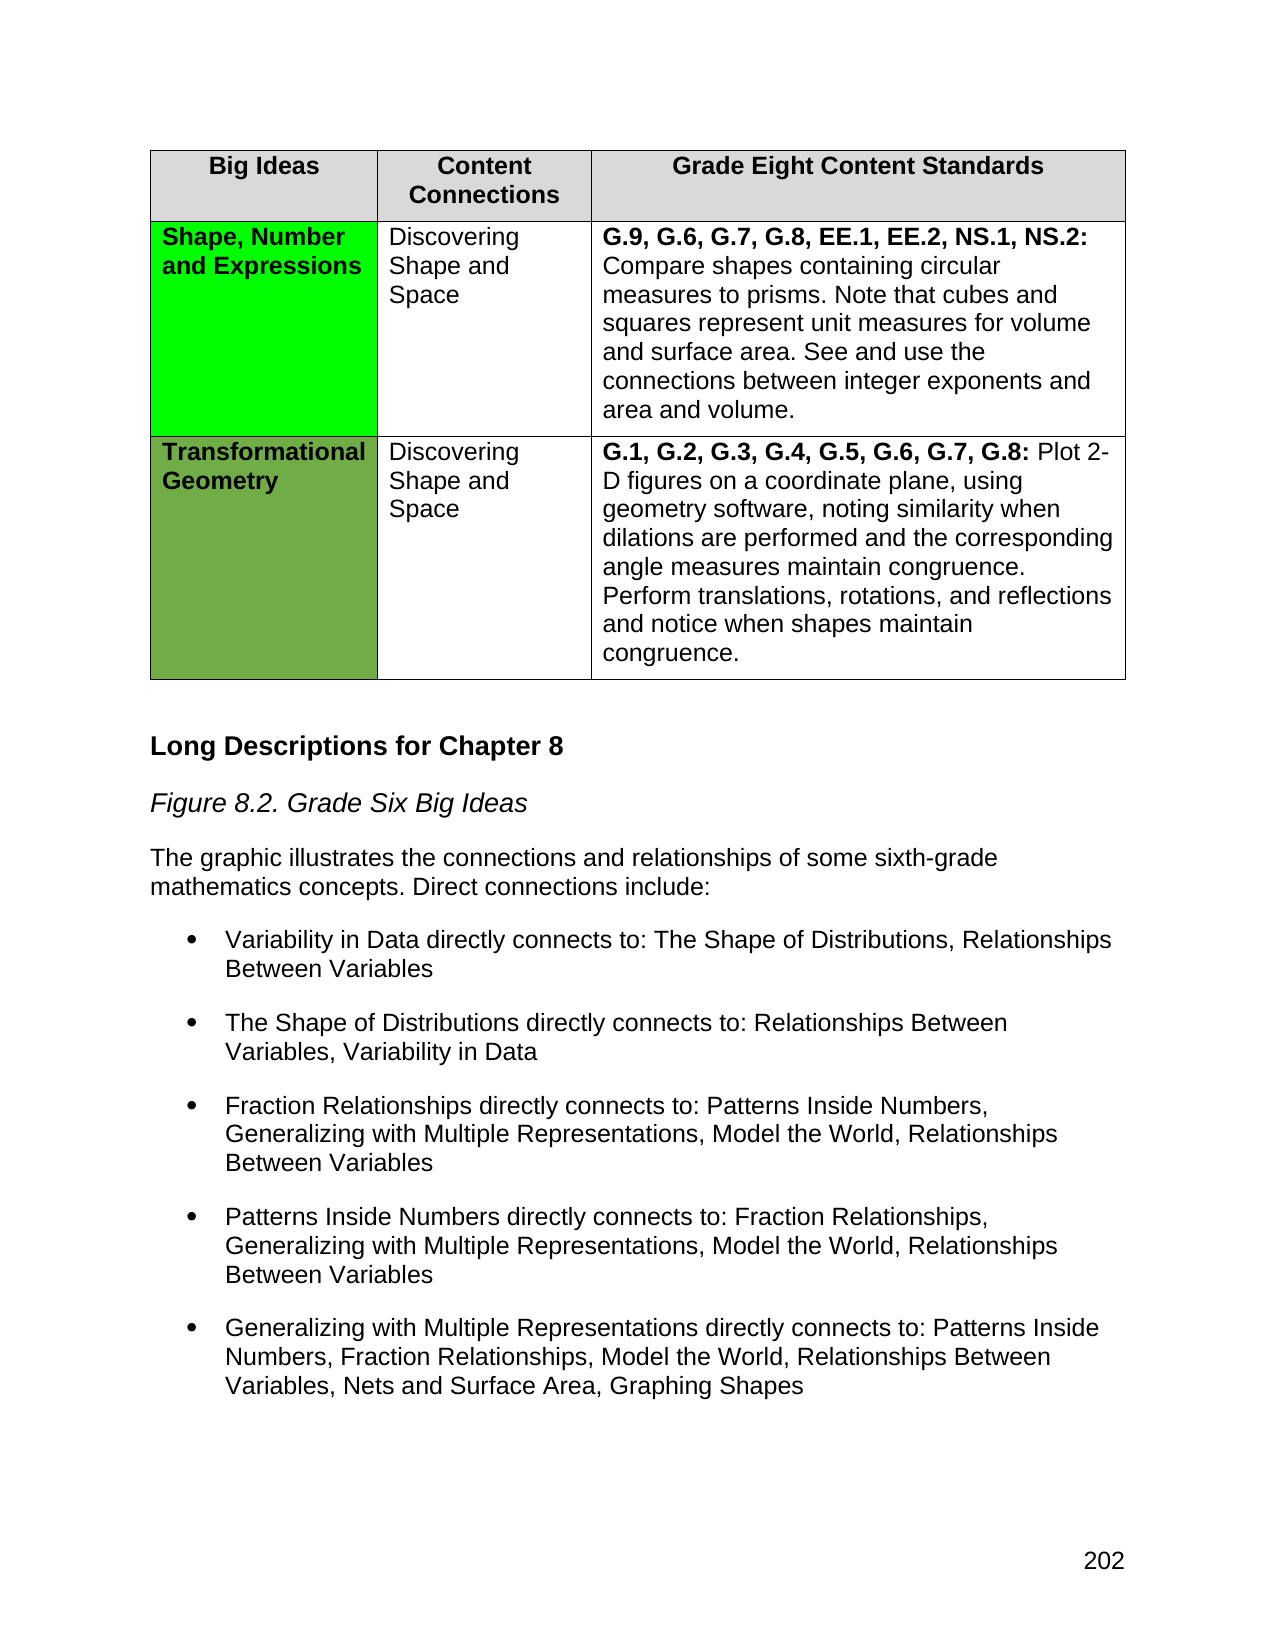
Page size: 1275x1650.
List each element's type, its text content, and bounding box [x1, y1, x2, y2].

list Variability in Data directly connects to: The Shape of Distributions, Relationships Between Variables [187, 925, 1125, 983]
subtitle Long Descriptions for Chapter 8 [150, 730, 1125, 762]
table_cell Shape, Number and Expressions [151, 222, 377, 436]
table_cell G.1, G.2, G.3, G.4, G.5, G.6, G.7, G.8: Plot 2-D figures on a coordinate plane, using geometry software, noting similarity when dilations are performed and the corresponding angle measures maintain congruence. Perform translations, rotations, and reflections and notice when shapes maintain congruence. [592, 437, 1125, 679]
table_cell Transformational Geometry [151, 437, 377, 679]
list Fraction Relationships directly connects to: Patterns Inside Numbers, Generalizing with Multiple Representations, Model the World, Relationships Between Variables [187, 1091, 1125, 1177]
list Generalizing with Multiple Representations directly connects to: Patterns Inside Numbers, Fraction Relationships, Model the World, Relationships Between Variables, Nets and Surface Area, Graphing Shapes [187, 1313, 1125, 1400]
table_cell Discovering Shape and Space [378, 437, 591, 679]
table_header Grade Eight Content Standards [592, 151, 1125, 221]
list The Shape of Distributions directly connects to: Relationships Between Variables, Variability in Data [187, 1008, 1125, 1066]
text The graphic illustrates the connections and relationships of some sixth-grade mathematics concepts. Direct connections include: [150, 843, 1125, 900]
table_cell Discovering Shape and Space [378, 222, 591, 436]
table_header Content Connections [378, 151, 591, 221]
table_cell G.9, G.6, G.7, G.8, EE.1, EE.2, NS.1, NS.2: Compare shapes containing circular measures to prisms. Note that cubes and squares represent unit measures for volume and surface area. See and use the connections between integer exponents and area and volume. [592, 222, 1125, 436]
subtitle Figure 8.2. Grade Six Big Ideas [150, 787, 1125, 818]
table_header Big Ideas [151, 151, 377, 221]
list Patterns Inside Numbers directly connects to: Fraction Relationships, Generalizing with Multiple Representations, Model the World, Relationships Between Variables [187, 1202, 1125, 1288]
